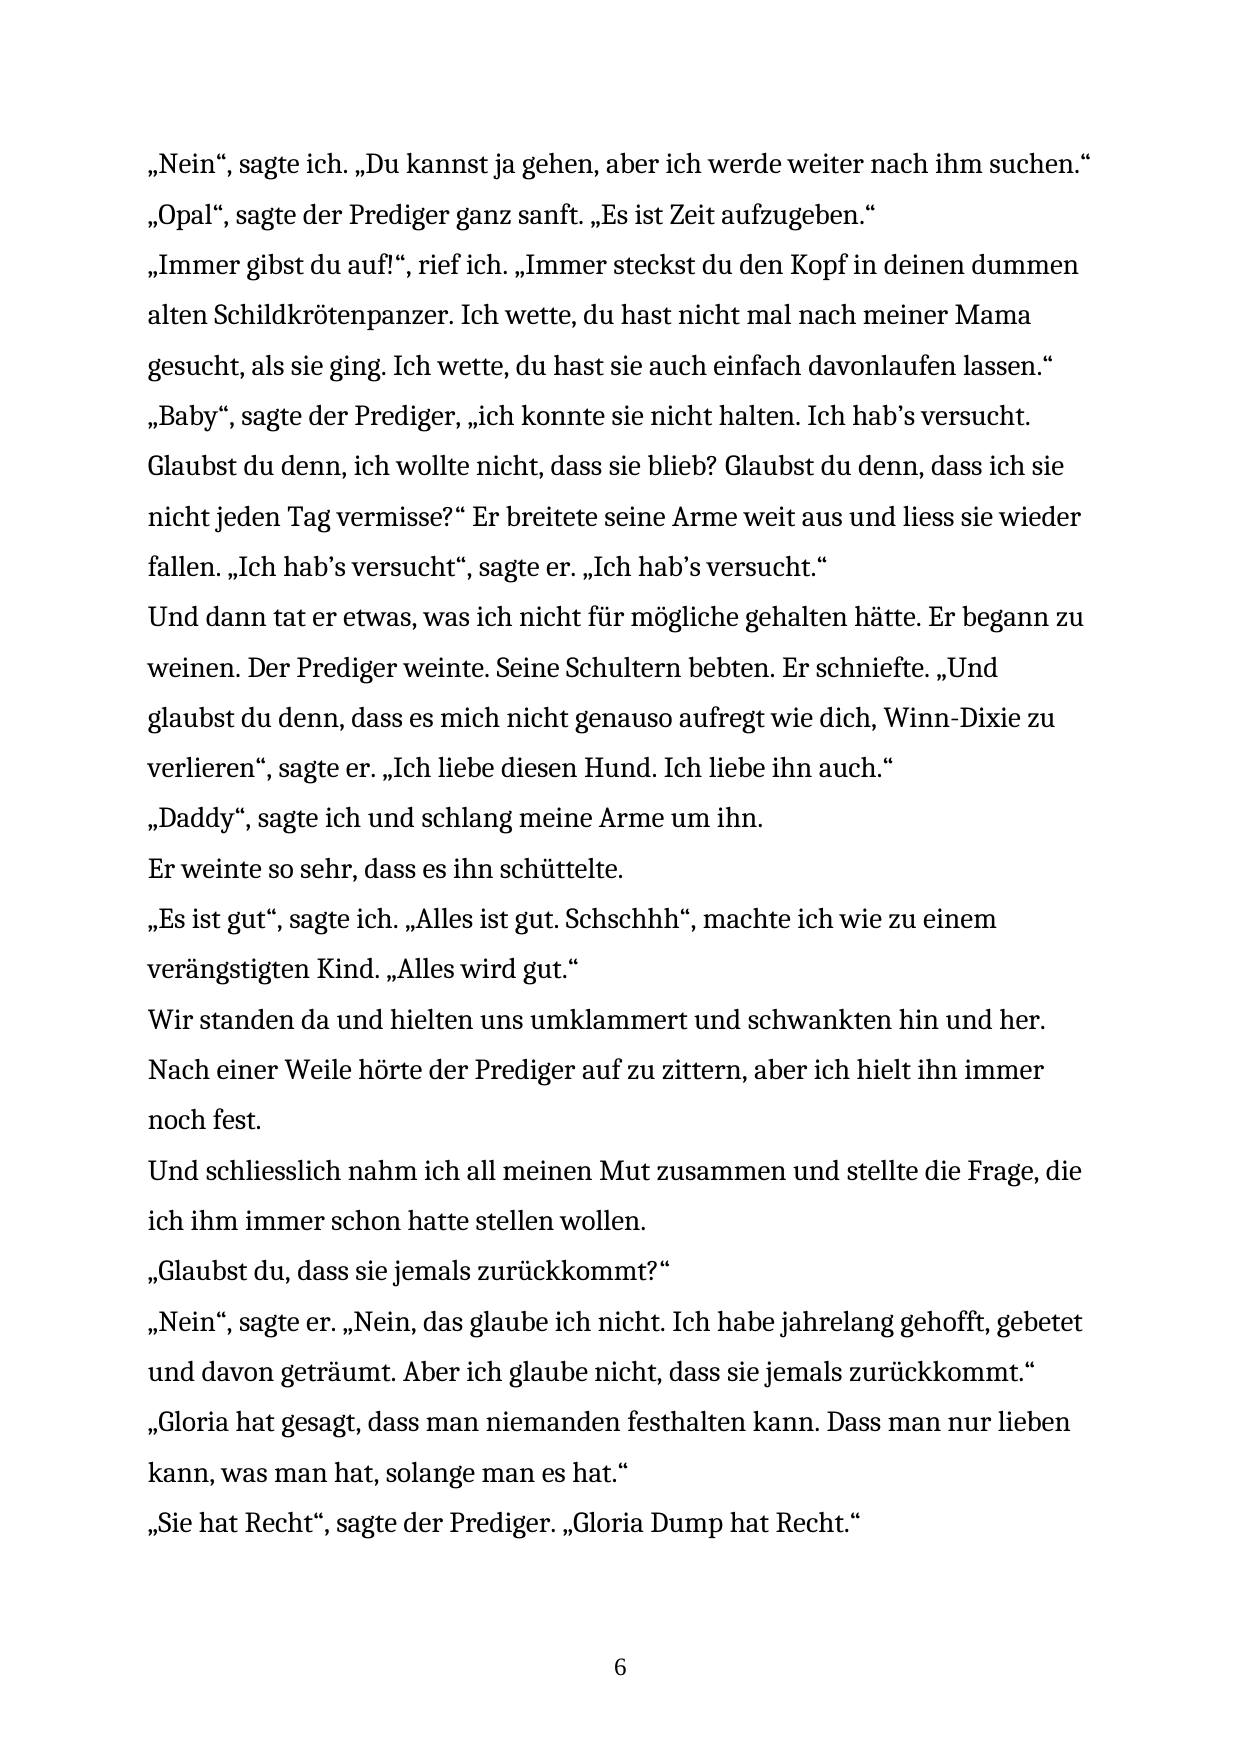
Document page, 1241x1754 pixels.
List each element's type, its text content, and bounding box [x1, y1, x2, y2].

text „Opal“, sagte der Prediger ganz sanft. „Es ist Zeit aufzugeben.“ [148, 198, 1093, 231]
text Und dann tat er etwas, was ich nicht für mögliche gehalten hätte. Er begann zu weinen. Der Prediger weinte. Seine Schultern bebten. Er schniefte. „Und glaubst du denn, dass es mich nicht genauso aufregt wie dich, Winn-Dixie zu verlieren“, sagte er. „Ich liebe diesen Hund. Ich liebe ihn auch.“ [148, 600, 1093, 785]
text Er weinte so sehr, dass es ihn schüttelte. [148, 852, 1093, 886]
text „Daddy“, sagte ich und schlang meine Arme um ihn. [148, 802, 1093, 835]
text „Glaubst du, dass sie jemals zurückkommt?“ [148, 1254, 1093, 1288]
text „Es ist gut“, sagte ich. „Alles ist gut. Schschhh“, machte ich wie zu einem verängstigten Kind. „Alles wird gut.“ [148, 902, 1093, 986]
text „Baby“, sagte der Prediger, „ich konnte sie nicht halten. Ich hab’s versucht. Glaubst du denn, ich wollte nicht, dass sie blieb? Glaubst du denn, dass ich sie nicht jeden Tag vermisse?“ Er breitete seine Arme weit aus und liess sie wieder fallen. „Ich hab’s versucht“, sagte er. „Ich hab’s versucht.“ [148, 399, 1093, 584]
text „Nein“, sagte er. „Nein, das glaube ich nicht. Ich habe jahrelang gehofft, gebetet und davon geträumt. Aber ich glaube nicht, dass sie jemals zurückkommt.“ [148, 1305, 1093, 1389]
text „Gloria hat gesagt, dass man niemanden festhalten kann. Dass man nur lieben kann, was man hat, solange man es hat.“ [148, 1405, 1093, 1489]
text „Immer gibst du auf!“, rief ich. „Immer steckst du den Kopf in deinen dummen alten Schildkrötenpanzer. Ich wette, du hast nicht mal nach meiner Mama gesucht, als sie ging. Ich wette, du hast sie auch einfach davonlaufen lassen.“ [148, 248, 1093, 382]
text Und schliesslich nahm ich all meinen Mut zusammen und stellte die Frage, die ich ihm immer schon hatte stellen wollen. [148, 1154, 1093, 1238]
text Nach einer Weile hörte der Prediger auf zu zittern, aber ich hielt ihn immer noch fest. [148, 1053, 1093, 1137]
text Wir standen da und hielten uns umklammert und schwankten hin und her. [148, 1003, 1093, 1036]
text „Sie hat Recht“, sagte der Prediger. „Gloria Dump hat Recht.“ [148, 1506, 1093, 1539]
text „Nein“, sagte ich. „Du kannst ja gehen, aber ich werde weiter nach ihm suchen.“ [148, 148, 1093, 181]
